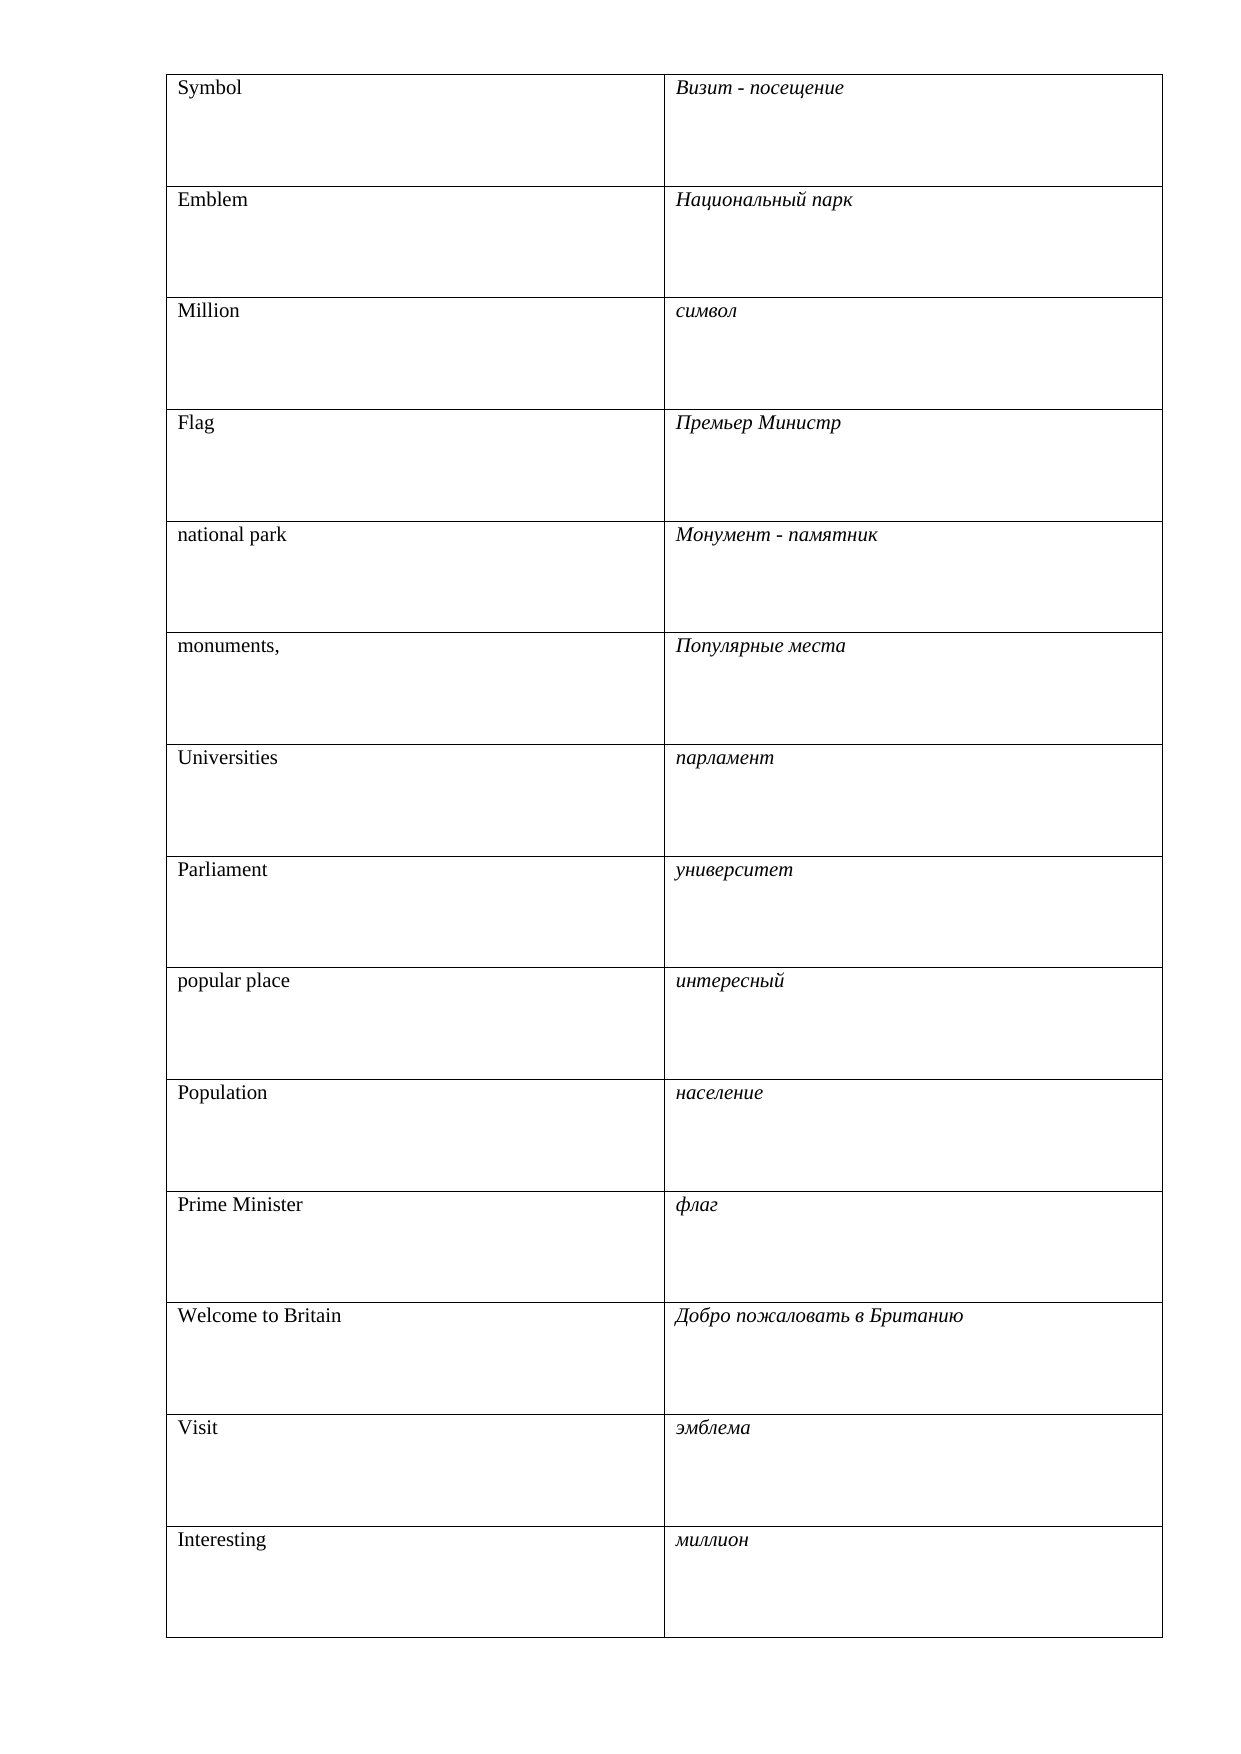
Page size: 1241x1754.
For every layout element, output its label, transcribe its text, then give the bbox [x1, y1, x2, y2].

table_cell миллион [665, 1527, 1162, 1637]
table_cell Visit [167, 1415, 664, 1526]
table_cell Монумент - памятник [665, 522, 1162, 632]
table_cell парламент [665, 745, 1162, 856]
table_cell университет [665, 857, 1162, 967]
table_cell Добро пожаловать в Британию [665, 1303, 1162, 1414]
table_cell эмблема [665, 1415, 1162, 1526]
table_cell Визит - посещение [665, 75, 1162, 186]
table_cell флаг [665, 1192, 1162, 1302]
table_cell население [665, 1080, 1162, 1191]
table_cell Interesting [167, 1527, 664, 1637]
table_cell Emblem [167, 187, 664, 297]
table_cell Flag [167, 410, 664, 521]
table_cell интересный [665, 968, 1162, 1079]
table_cell символ [665, 298, 1162, 409]
table_cell Welcome to Britain [167, 1303, 664, 1414]
table_cell monuments, [167, 633, 664, 744]
table_cell Population [167, 1080, 664, 1191]
table_cell Prime Minister [167, 1192, 664, 1302]
table_cell popular place [167, 968, 664, 1079]
table_cell Популярные места [665, 633, 1162, 744]
table_cell Премьер Министр [665, 410, 1162, 521]
table_cell national park [167, 522, 664, 632]
table_cell Symbol [167, 75, 664, 186]
table_cell Universities [167, 745, 664, 856]
table_cell Parliament [167, 857, 664, 967]
table_cell Million [167, 298, 664, 409]
table_cell Национальный парк [665, 187, 1162, 297]
